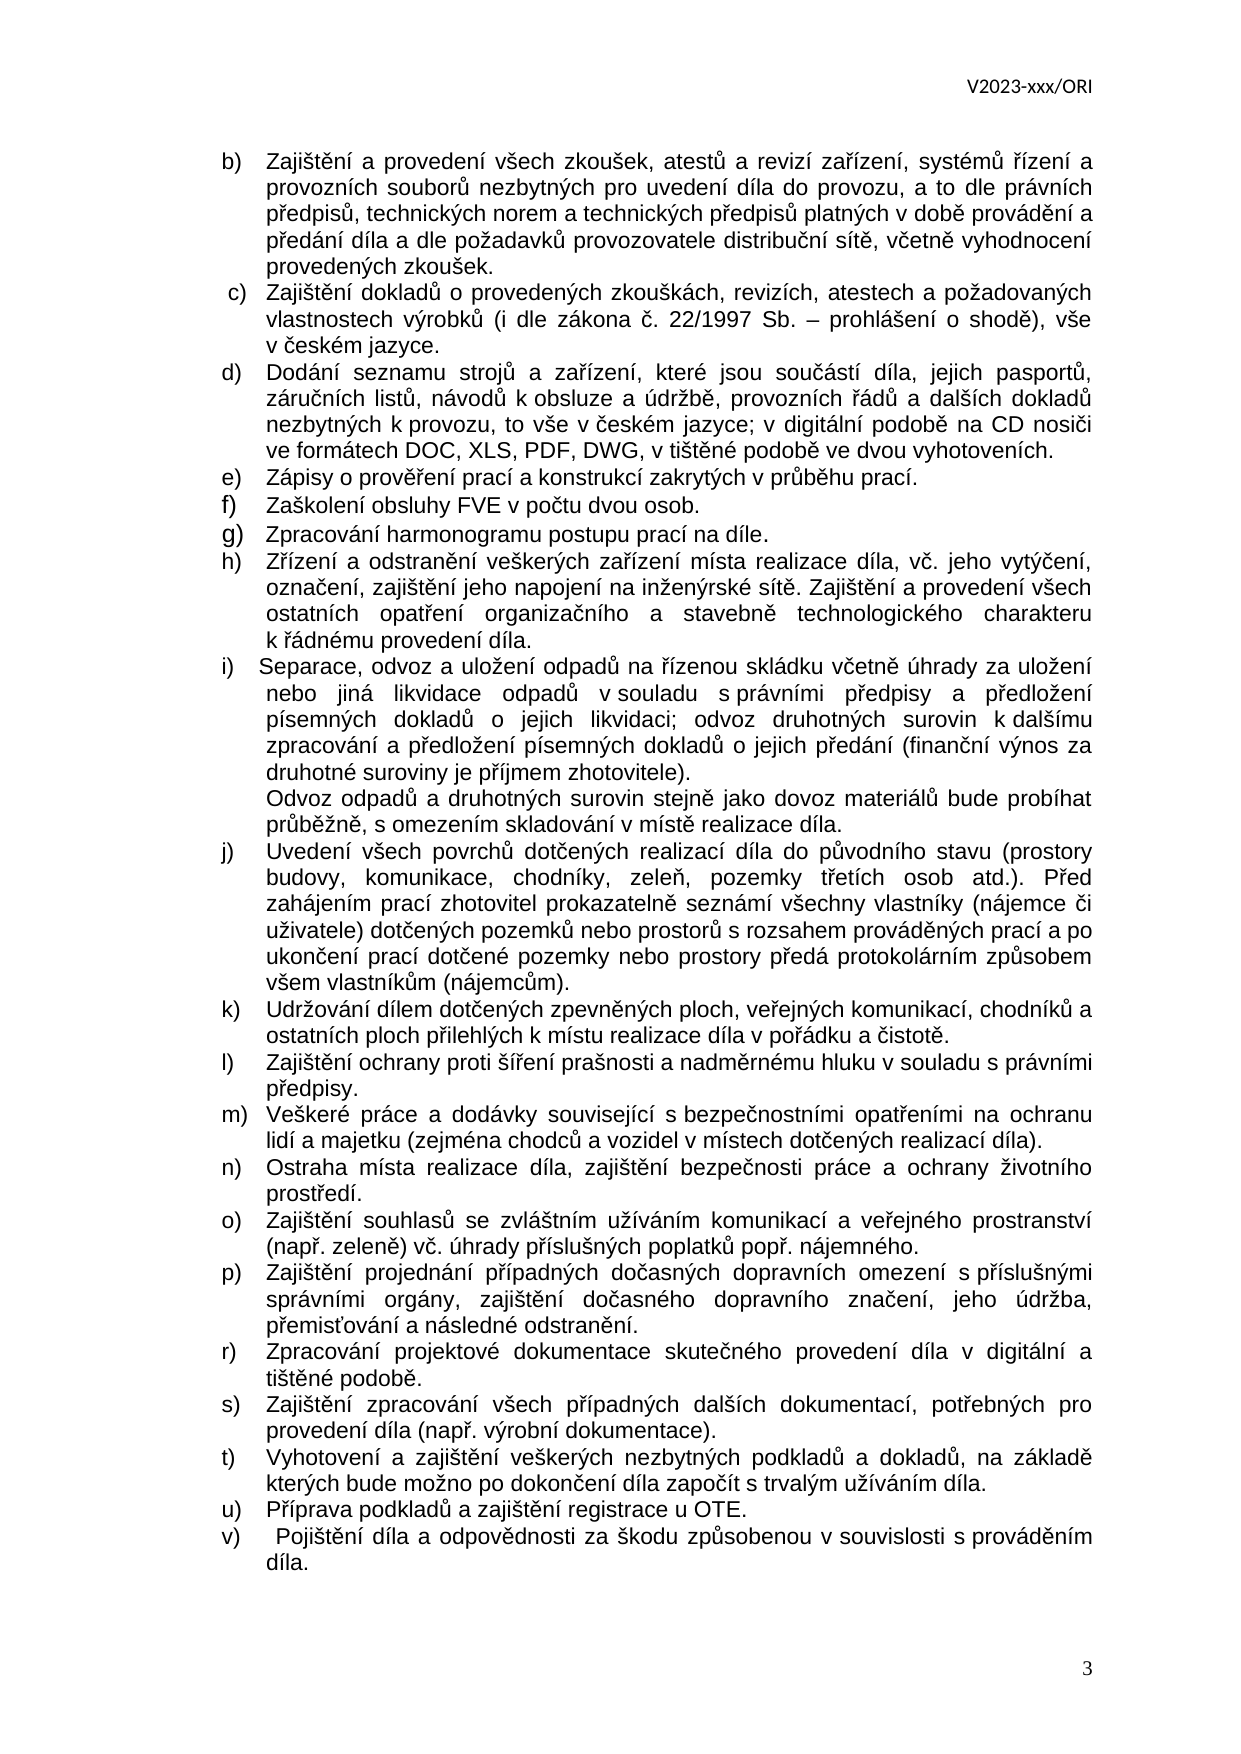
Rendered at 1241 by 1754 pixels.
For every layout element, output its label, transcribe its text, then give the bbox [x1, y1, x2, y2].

list Zpracování harmonogramu postupu prací na díle. [222, 519, 1093, 548]
text v) Pojištění díla a odpovědnosti za škodu způsobenou v souvislosti s prováděním díla. [221, 1523, 1093, 1576]
text u) Příprava podkladů a zajištění registrace u OTE. [221, 1496, 1093, 1523]
text n) Ostraha místa realizace díla, zajištění bezpečnosti práce a ochrany životního prostředí. [221, 1154, 1093, 1207]
text i) Separace, odvoz a uložení odpadů na řízenou skládku včetně úhrady za uložení nebo jiná likvidace odpadů v souladu s právními předpisy a předložení písemných dokladů o jejich likvidaci; odvoz druhotných surovin k dalšímu zpracování a předložení písemných dokladů o jejich předání (finanční výnos za druhotné suroviny je příjmem zhotovitele). [221, 653, 1093, 785]
text f) Zaškolení obsluhy FVE v počtu dvou osob. [148, 490, 1093, 519]
text j) Uvedení všech povrchů dotčených realizací díla do původního stavu (prostory budovy, komunikace, chodníky, zeleň, pozemky třetích osob atd.). Před zahájením prací zhotovitel prokazatelně seznámí všechny vlastníky (nájemce či uživatele) dotčených pozemků nebo prostorů s rozsahem prováděných prací a po ukončení prací dotčené pozemky nebo prostory předá protokolárním způsobem všem vlastníkům (nájemcům). [221, 838, 1093, 996]
text l) Zajištění ochrany proti šíření prašnosti a nadměrnému hluku v souladu s právními předpisy. [221, 1048, 1093, 1101]
text d) Dodání seznamu strojů a zařízení, které jsou součástí díla, jejich pasportů, záručních listů, návodů k obsluze a údržbě, provozních řádů a dalších dokladů nezbytných k provozu, to vše v českém jazyce; v digitální podobě na CD nosiči ve formátech DOC, XLS, PDF, DWG, v tištěné podobě ve dvou vyhotoveních. [221, 358, 1093, 464]
text Odvoz odpadů a druhotných surovin stejně jako dovoz materiálů bude probíhat průběžně, s omezením skladování v místě realizace díla. [266, 785, 1093, 838]
text r) Zpracování projektové dokumentace skutečného provedení díla v digitální a tištěné podobě. [221, 1338, 1093, 1391]
text m) Veškeré práce a dodávky související s bezpečnostními opatřeními na ochranu lidí a majetku (zejména chodců a vozidel v místech dotčených realizací díla). [221, 1101, 1093, 1154]
text b) Zajištění a provedení všech zkoušek, atestů a revizí zařízení, systémů řízení a provozních souborů nezbytných pro uvedení díla do provozu, a to dle právních předpisů, technických norem a technických předpisů platných v době provádění a předání díla a dle požadavků provozovatele distribuční sítě, včetně vyhodnocení provedených zkoušek. [221, 148, 1093, 279]
text s) Zajištění zpracování všech případných dalších dokumentací, potřebných pro provedení díla (např. výrobní dokumentace). [221, 1391, 1093, 1444]
text o) Zajištění souhlasů se zvláštním užíváním komunikací a veřejného prostranství (např. zeleně) vč. úhrady příslušných poplatků popř. nájemného. [221, 1207, 1093, 1259]
text c) Zajištění dokladů o provedených zkouškách, revizích, atestech a požadovaných vlastnostech výrobků (i dle zákona č. 22/1997 Sb. – prohlášení o shodě), vše v českém jazyce. [221, 279, 1093, 358]
text e) Zápisy o prověření prací a konstrukcí zakrytých v průběhu prací. [221, 464, 1093, 490]
text k) Udržování dílem dotčených zpevněných ploch, veřejných komunikací, chodníků a ostatních ploch přilehlých k místu realizace díla v pořádku a čistotě. [221, 996, 1093, 1048]
text t) Vyhotovení a zajištění veškerých nezbytných podkladů a dokladů, na základě kterých bude možno po dokončení díla započít s trvalým užíváním díla. [221, 1444, 1093, 1496]
list Zřízení a odstranění veškerých zařízení místa realizace díla, vč. jeho vytýčení, označení, zajištění jeho napojení na inženýrské sítě. Zajištění a provedení všech ostatních opatření organizačního a stavebně technologického charakteru k řádnému provedení díla. [221, 548, 1093, 653]
text p) Zajištění projednání případných dočasných dopravních omezení s příslušnými správními orgány, zajištění dočasného dopravního značení, jeho údržba, přemisťování a následné odstranění. [221, 1259, 1093, 1338]
